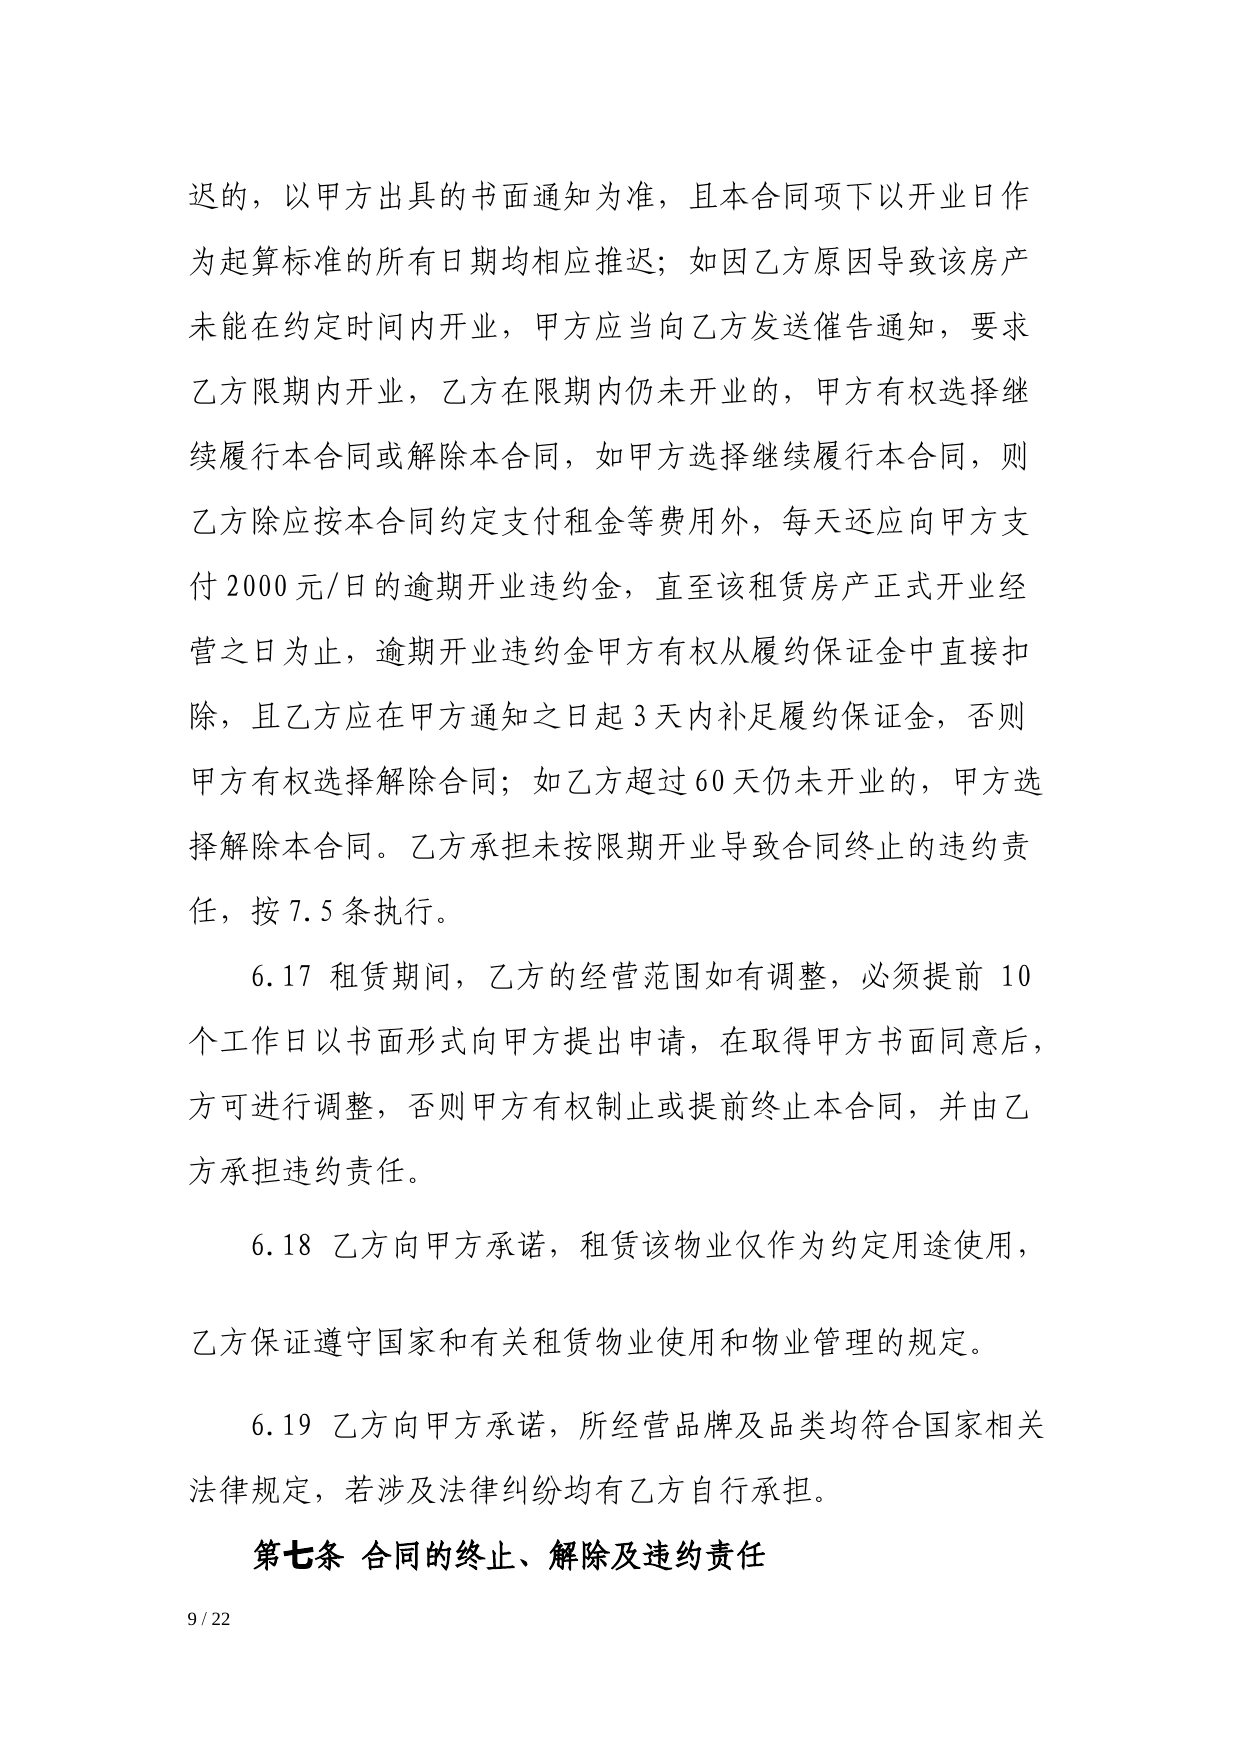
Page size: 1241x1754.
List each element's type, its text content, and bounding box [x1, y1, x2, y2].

text 第七条 合同的终止、解除及违约责任 [187, 1520, 1053, 1585]
text 6.19 乙方向甲方承诺，所经营品牌及品类均符合国家相关法律规定，若涉及法律纠纷均有乙方自行承担。 [187, 1390, 1053, 1520]
text 6.18 乙方向甲方承诺，租赁该物业仅作为约定用途使用，乙方保证遵守国家和有关租赁物业使用和物业管理的规定。 [187, 1210, 1048, 1373]
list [187, 162, 1053, 942]
text 6.17 租赁期间，乙方的经营范围如有调整，必须提前 10个工作日以书面形式向甲方提出申请，在取得甲方书面同意后，方可进行调整，否则甲方有权制止或提前终止本合同，并由乙方承担违约责任。 [187, 942, 1053, 1202]
